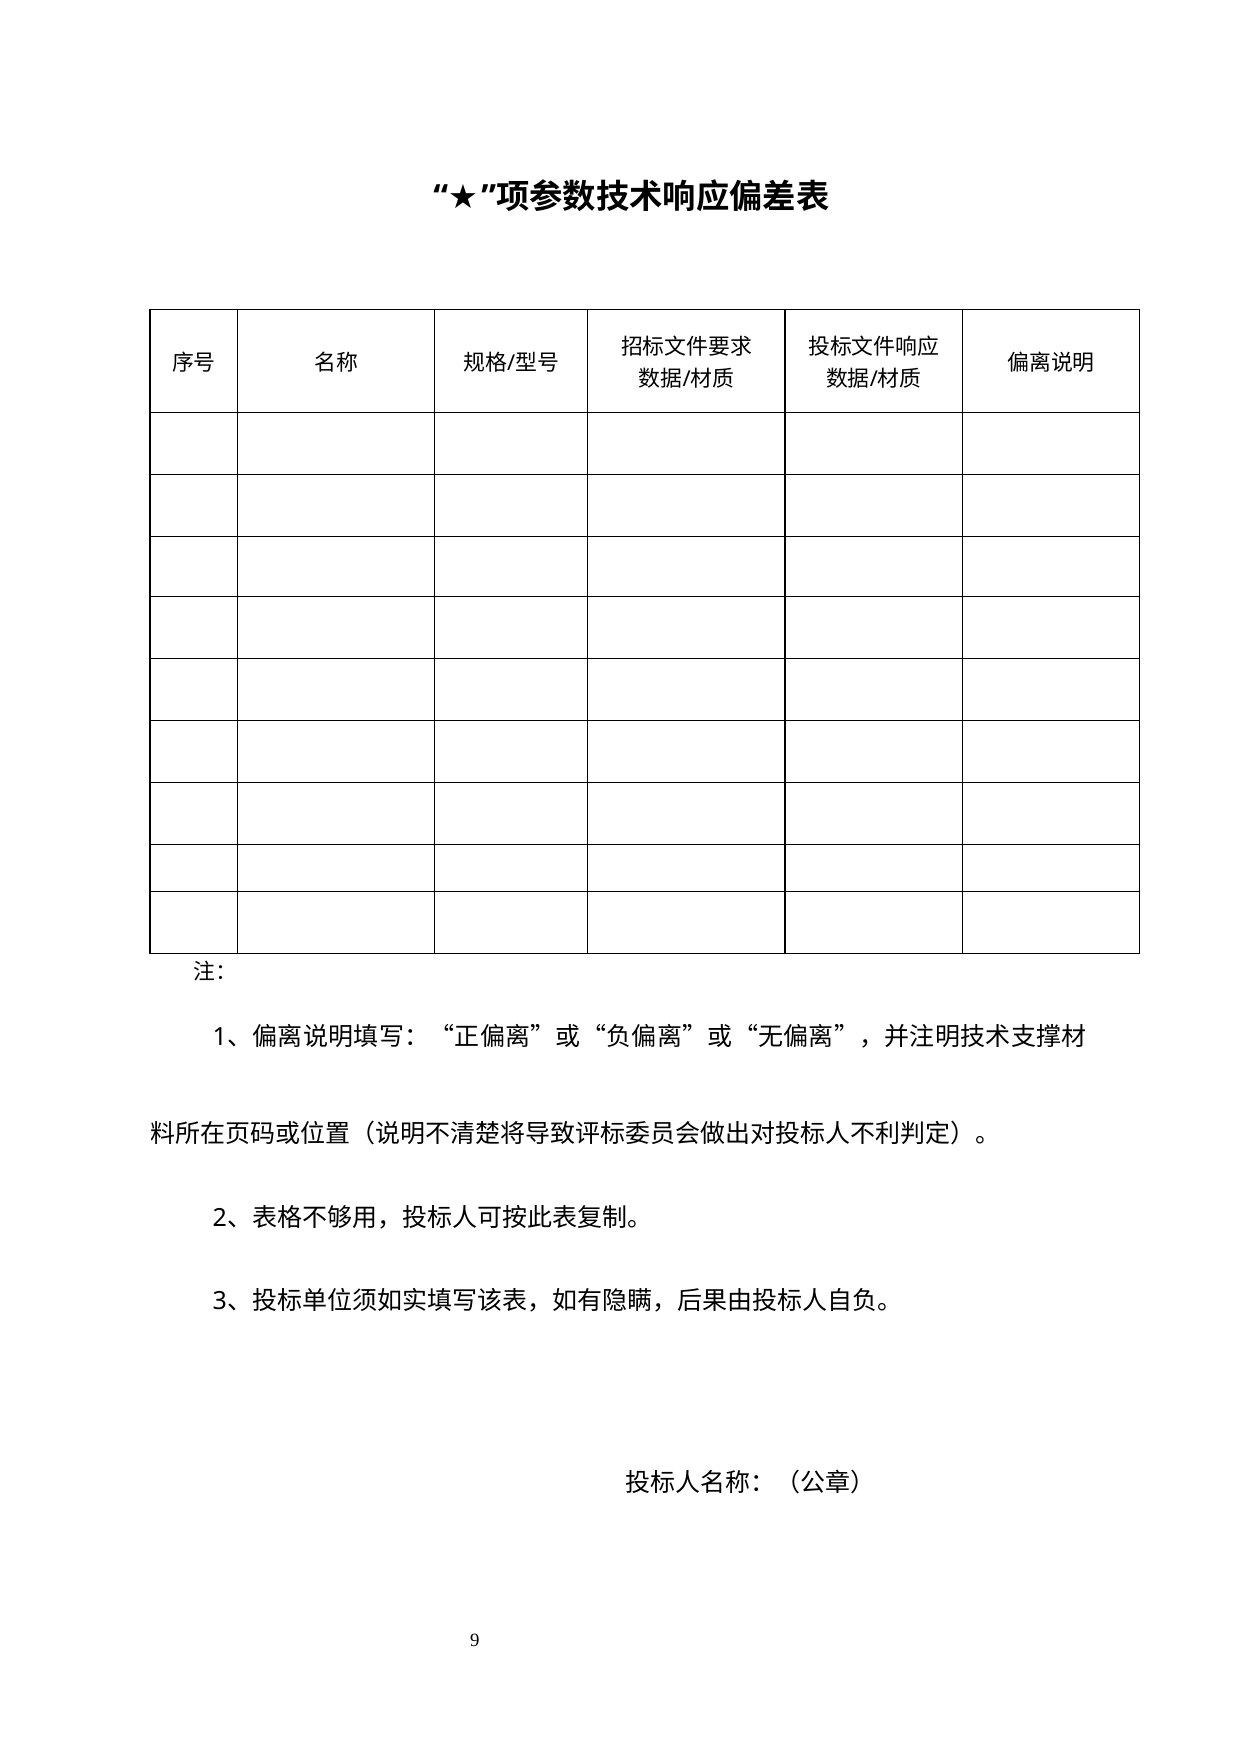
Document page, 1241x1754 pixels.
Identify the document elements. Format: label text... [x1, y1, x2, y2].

table_cell [588, 892, 784, 953]
table_cell [786, 597, 962, 658]
table_cell [786, 659, 962, 720]
table_cell [963, 537, 1139, 596]
table_cell [238, 475, 434, 536]
table_cell [588, 659, 784, 720]
table_cell [238, 845, 434, 891]
table_cell [588, 597, 784, 658]
table_cell [151, 659, 237, 720]
text 投标人名称：（公章） [150, 1448, 1090, 1513]
table_cell [435, 597, 587, 658]
table_cell [786, 721, 962, 782]
table_cell [238, 413, 434, 474]
table_header 规格/型号 [435, 310, 587, 412]
table_cell [963, 659, 1139, 720]
text 注： [150, 954, 1090, 986]
table_cell [786, 475, 962, 536]
table_cell [435, 721, 587, 782]
table_cell [435, 475, 587, 536]
table_cell [963, 783, 1139, 843]
table_cell [786, 845, 962, 891]
table_cell [238, 892, 434, 953]
table_cell [151, 475, 237, 536]
table_cell [786, 892, 962, 953]
table_cell [238, 659, 434, 720]
table_cell [151, 845, 237, 891]
table_cell [151, 597, 237, 658]
table_cell [151, 537, 237, 596]
table_header 偏离说明 [963, 310, 1139, 412]
table_header 名称 [238, 310, 434, 412]
table_cell [588, 783, 784, 843]
table_cell [435, 783, 587, 843]
table_cell [963, 475, 1139, 536]
table_cell [435, 892, 587, 953]
table_cell [786, 783, 962, 843]
text 3、投标单位须如实填写该表，如有隐瞒，后果由投标人自负。 [150, 1266, 1090, 1331]
table_header 序号 [151, 310, 237, 412]
table_cell [151, 413, 237, 474]
table_cell [786, 537, 962, 596]
table_header 投标文件响应 数据/材质 [786, 310, 962, 412]
table_cell [963, 597, 1139, 658]
table_cell [151, 783, 237, 843]
table_cell [588, 845, 784, 891]
table_cell [588, 413, 784, 474]
text 1、偏离说明填写：“正偏离”或“负偏离”或“无偏离”，并注明技术支撑材料所在页码或位置（说明不清楚将导致评标委员会做出对投标人不利判定）。 [150, 1002, 1090, 1164]
table_cell [588, 721, 784, 782]
table_cell [588, 537, 784, 596]
table_cell [588, 475, 784, 536]
table_cell [238, 597, 434, 658]
table_header 招标文件要求 数据/材质 [588, 310, 784, 412]
table_cell [238, 537, 434, 596]
text 2、表格不够用，投标人可按此表复制。 [150, 1183, 1090, 1248]
table_cell [435, 659, 587, 720]
table_cell [786, 413, 962, 474]
table_cell [435, 537, 587, 596]
table_cell [238, 783, 434, 843]
table_cell [963, 721, 1139, 782]
table_cell [151, 721, 237, 782]
table_cell [238, 721, 434, 782]
text “★”项参数技术响应偏差表 [150, 162, 1090, 227]
table_cell [963, 413, 1139, 474]
table_cell [963, 892, 1139, 953]
table_cell [435, 845, 587, 891]
table_cell [151, 892, 237, 953]
table_cell [963, 845, 1139, 891]
table_cell [435, 413, 587, 474]
